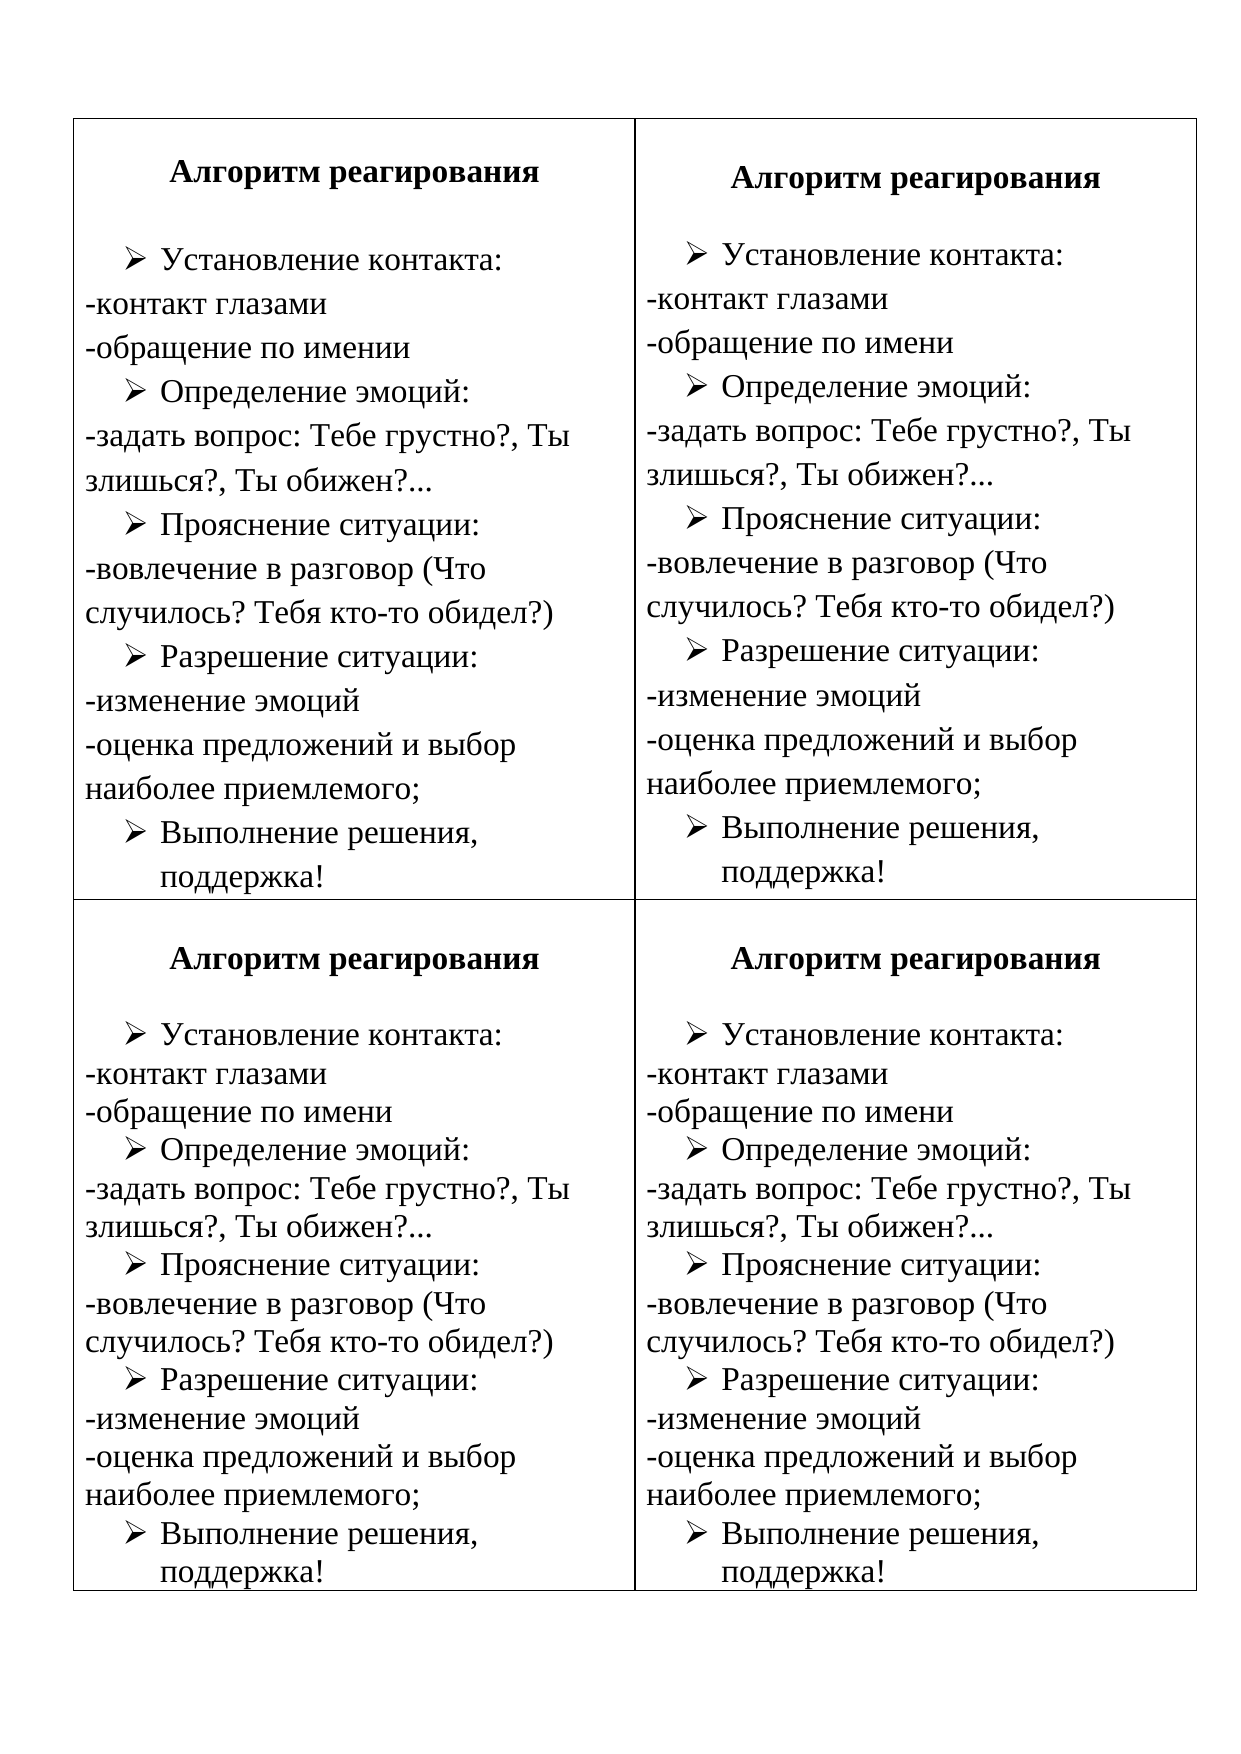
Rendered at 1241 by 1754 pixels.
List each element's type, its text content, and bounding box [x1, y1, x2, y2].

table_cell Алгоритм реагирования Установление контакта: -контакт глазами -обращение по имени Определение эмоций: -задать вопрос: Тебе грустно?, Ты злишься?, Ты обижен?... Прояснение ситуации: -вовлечение в разговор (Что случилось? Тебя кто-то обидел?) Разрешение ситуации: -изменение эмоций -оценка предложений и выбор наиболее приемлемого; Выполнение решения, поддержка! [74, 900, 634, 1589]
table_header Алгоритм реагирования Установление контакта: -контакт глазами -обращение по имени Определение эмоций: -задать вопрос: Тебе грустно?, Ты злишься?, Ты обижен?... Прояснение ситуации: -вовлечение в разговор (Что случилось? Тебя кто-то обидел?) Разрешение ситуации: -изменение эмоций -оценка предложений и выбор наиболее приемлемого; Выполнение решения, поддержка! [636, 119, 1196, 898]
table_header Алгоритм реагирования Установление контакта: -контакт глазами -обращение по имении Определение эмоций: -задать вопрос: Тебе грустно?, Ты злишься?, Ты обижен?... Прояснение ситуации: -вовлечение в разговор (Что случилось? Тебя кто-то обидел?) Разрешение ситуации: -изменение эмоций -оценка предложений и выбор наиболее приемлемого; Выполнение решения, поддержка! [74, 119, 634, 898]
table_cell Алгоритм реагирования Установление контакта: -контакт глазами -обращение по имени Определение эмоций: -задать вопрос: Тебе грустно?, Ты злишься?, Ты обижен?... Прояснение ситуации: -вовлечение в разговор (Что случилось? Тебя кто-то обидел?) Разрешение ситуации: -изменение эмоций -оценка предложений и выбор наиболее приемлемого; Выполнение решения, поддержка! [636, 900, 1196, 1589]
